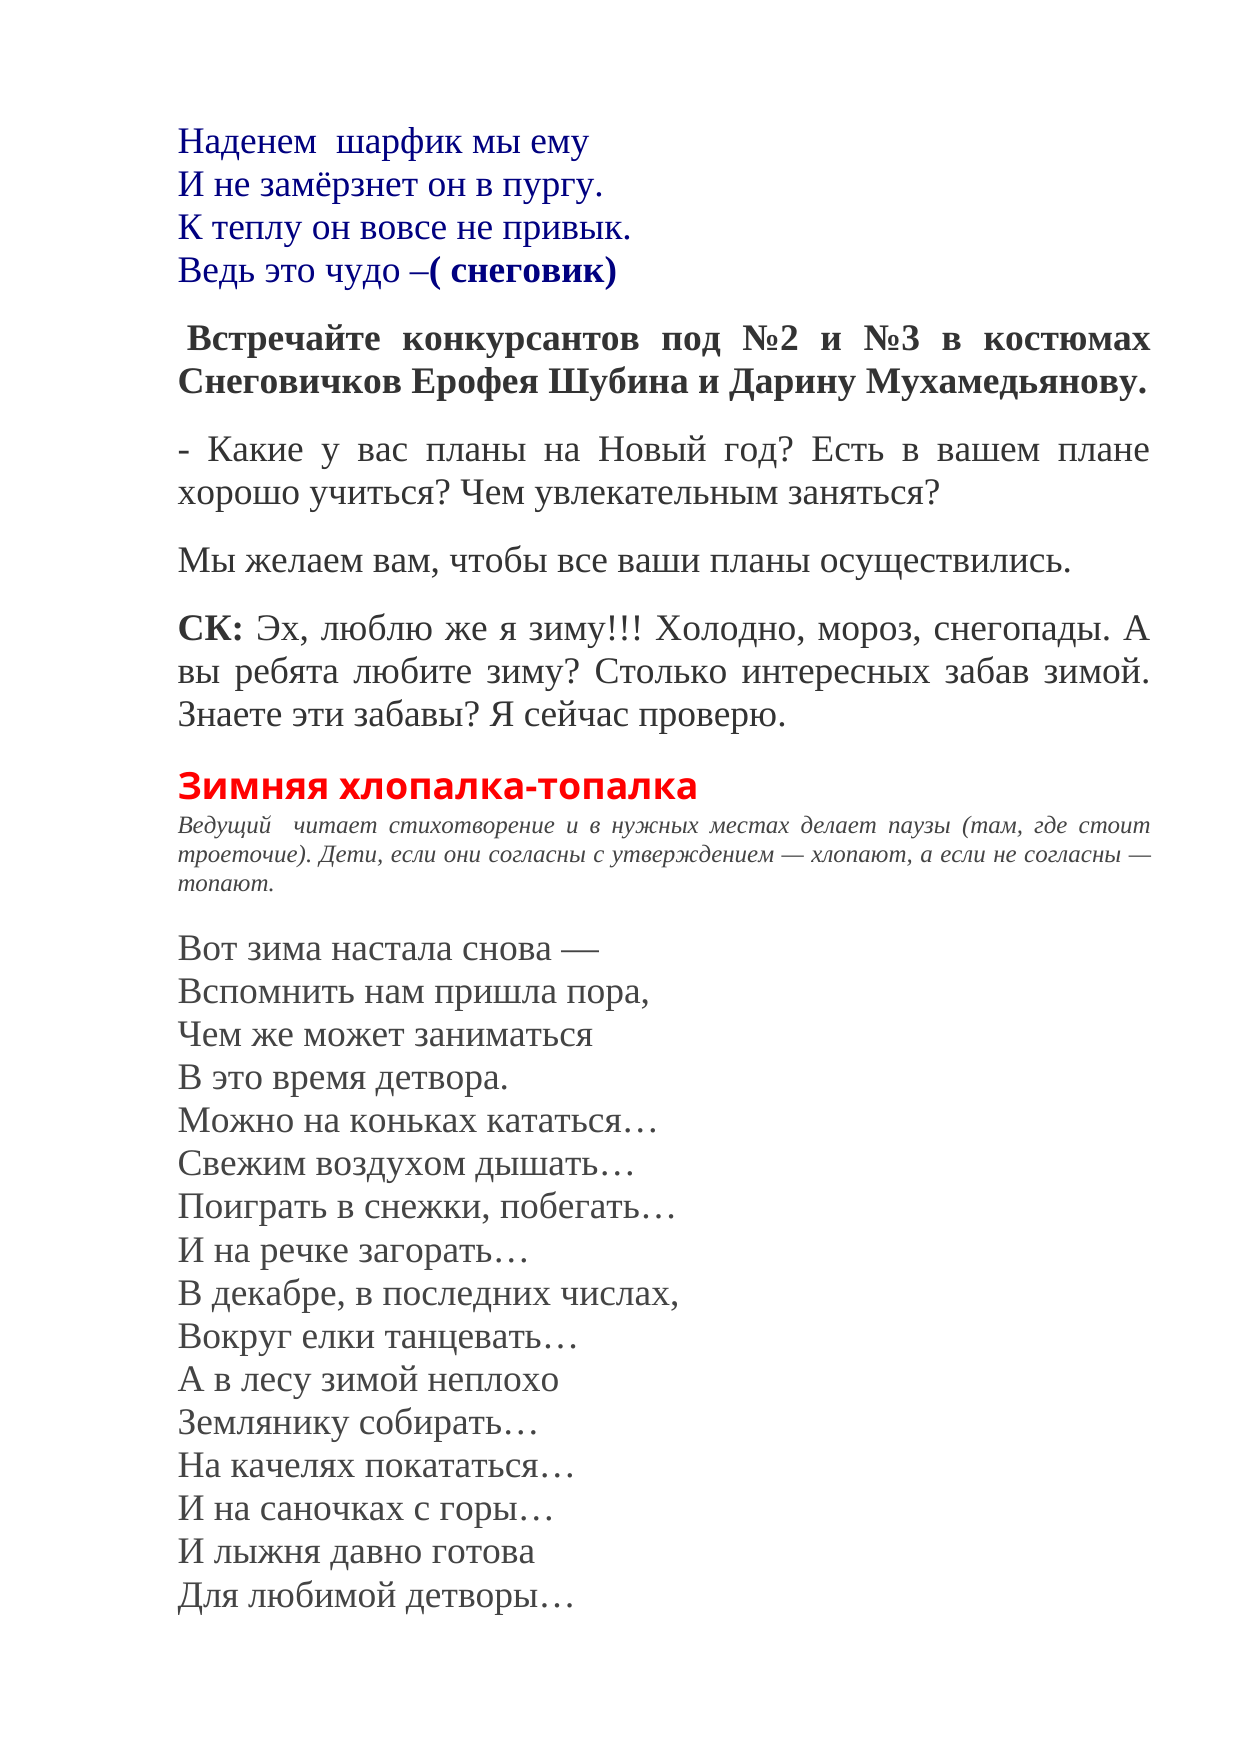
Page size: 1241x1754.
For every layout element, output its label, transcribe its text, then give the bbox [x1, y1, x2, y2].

text Мы желаем вам, чтобы все ваши планы осуществились. [177, 537, 1152, 580]
text И на речке загорать… [177, 1227, 1152, 1270]
text В это время детвора. [177, 1054, 1152, 1098]
text А в лесу зимой неплохо [177, 1356, 1152, 1399]
text Можно на коньках кататься… [177, 1098, 1152, 1141]
text Вот зима настала снова — [177, 925, 1152, 968]
text СК: Эх, люблю же я зиму!!! Холодно, мороз, снегопады. А вы ребята любите зиму? Столько интересных забав зимой. Знаете эти забавы? Я сейчас проверю. [177, 605, 1152, 734]
text - Какие у вас планы на Новый год? Есть в вашем плане хорошо учиться? Чем увлекательным заняться? [177, 426, 1152, 512]
text На качелях покататься… [177, 1443, 1152, 1486]
text В декабре, в последних числах, [177, 1270, 1152, 1313]
text Зимняя хлопалка-топалка [177, 759, 1152, 810]
text Вспомнить нам пришла пора, [177, 968, 1152, 1011]
text Свежим воздухом дышать… [177, 1141, 1152, 1184]
text И лыжня давно готова [177, 1529, 1152, 1572]
text И на саночках с горы… [177, 1486, 1152, 1529]
text Чем же может заниматься [177, 1011, 1152, 1054]
text Землянику собирать… [177, 1399, 1152, 1443]
text Для любимой детворы… [177, 1572, 1152, 1615]
text Ведущий читает стихотворение и в нужных местах делает паузы (там, где стоит троеточие). Дети, если они согласны с утверждением — хлопают, а если не согласны — топают. [177, 810, 1152, 896]
text Вокруг елки танцевать… [177, 1313, 1152, 1356]
text Встречайте конкурсантов под №2 и №3 в костюмах Снеговичков Ерофея Шубина и Дарину Мухамедьянову. [177, 315, 1152, 402]
text Поиграть в снежки, побегать… [177, 1184, 1152, 1227]
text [177, 118, 1152, 291]
